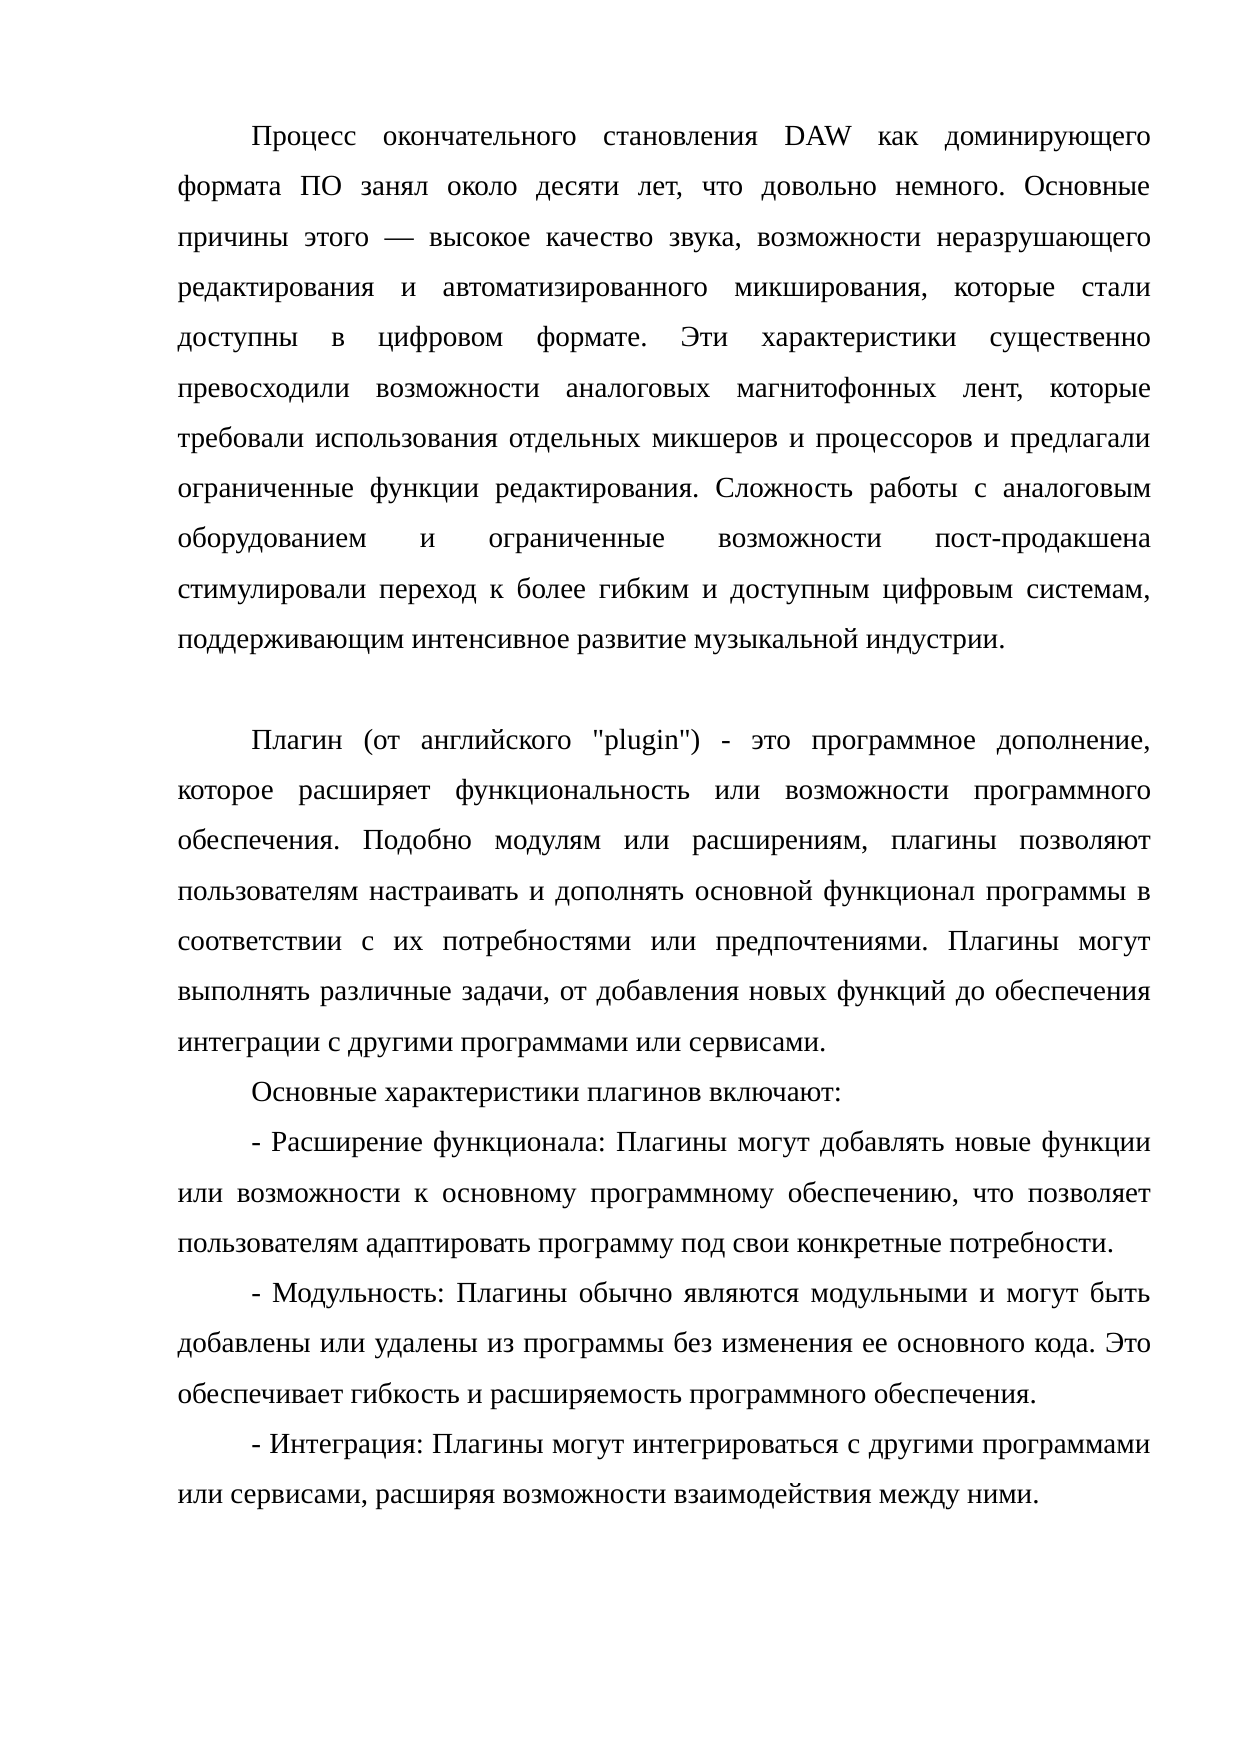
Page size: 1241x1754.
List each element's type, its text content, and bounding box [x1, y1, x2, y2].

text Плагин (от английского "plugin") - это программное дополнение, которое расширяет функциональность или возможности программного обеспечения. Подобно модулям или расширениям, плагины позволяют пользователям настраивать и дополнять основной функционал программы в соответствии с их потребностями или предпочтениями. Плагины могут выполнять различные задачи, от добавления новых функций до обеспечения интеграции с другими программами или сервисами. [177, 722, 1152, 1057]
text - Интеграция: Плагины могут интегрироваться с другими программами или сервисами, расширяя возможности взаимодействия между ними. [177, 1426, 1152, 1510]
text - Расширение функционала: Плагины могут добавлять новые функции или возможности к основному программному обеспечению, что позволяет пользователям адаптировать программу под свои конкретные потребности. [177, 1124, 1152, 1258]
text - Модульность: Плагины обычно являются модульными и могут быть добавлены или удалены из программы без изменения ее основного кода. Это обеспечивает гибкость и расширяемость программного обеспечения. [177, 1275, 1152, 1409]
text Основные характеристики плагинов включают: [177, 1074, 1152, 1108]
text Процесс окончательного становления DAW как доминирующего формата ПО занял около десяти лет, что довольно немного. Основные причины этого — высокое качество звука, возможности неразрушающего редактирования и автоматизированного микширования, которые стали доступны в цифровом формате. Эти характеристики существенно превосходили возможности аналоговых магнитофонных лент, которые требовали использования отдельных микшеров и процессоров и предлагали ограниченные функции редактирования. Сложность работы с аналоговым оборудованием и ограниченные возможности пост-продакшена стимулировали переход к более гибким и доступным цифровым системам, поддерживающим интенсивное развитие музыкальной индустрии. [177, 118, 1152, 655]
